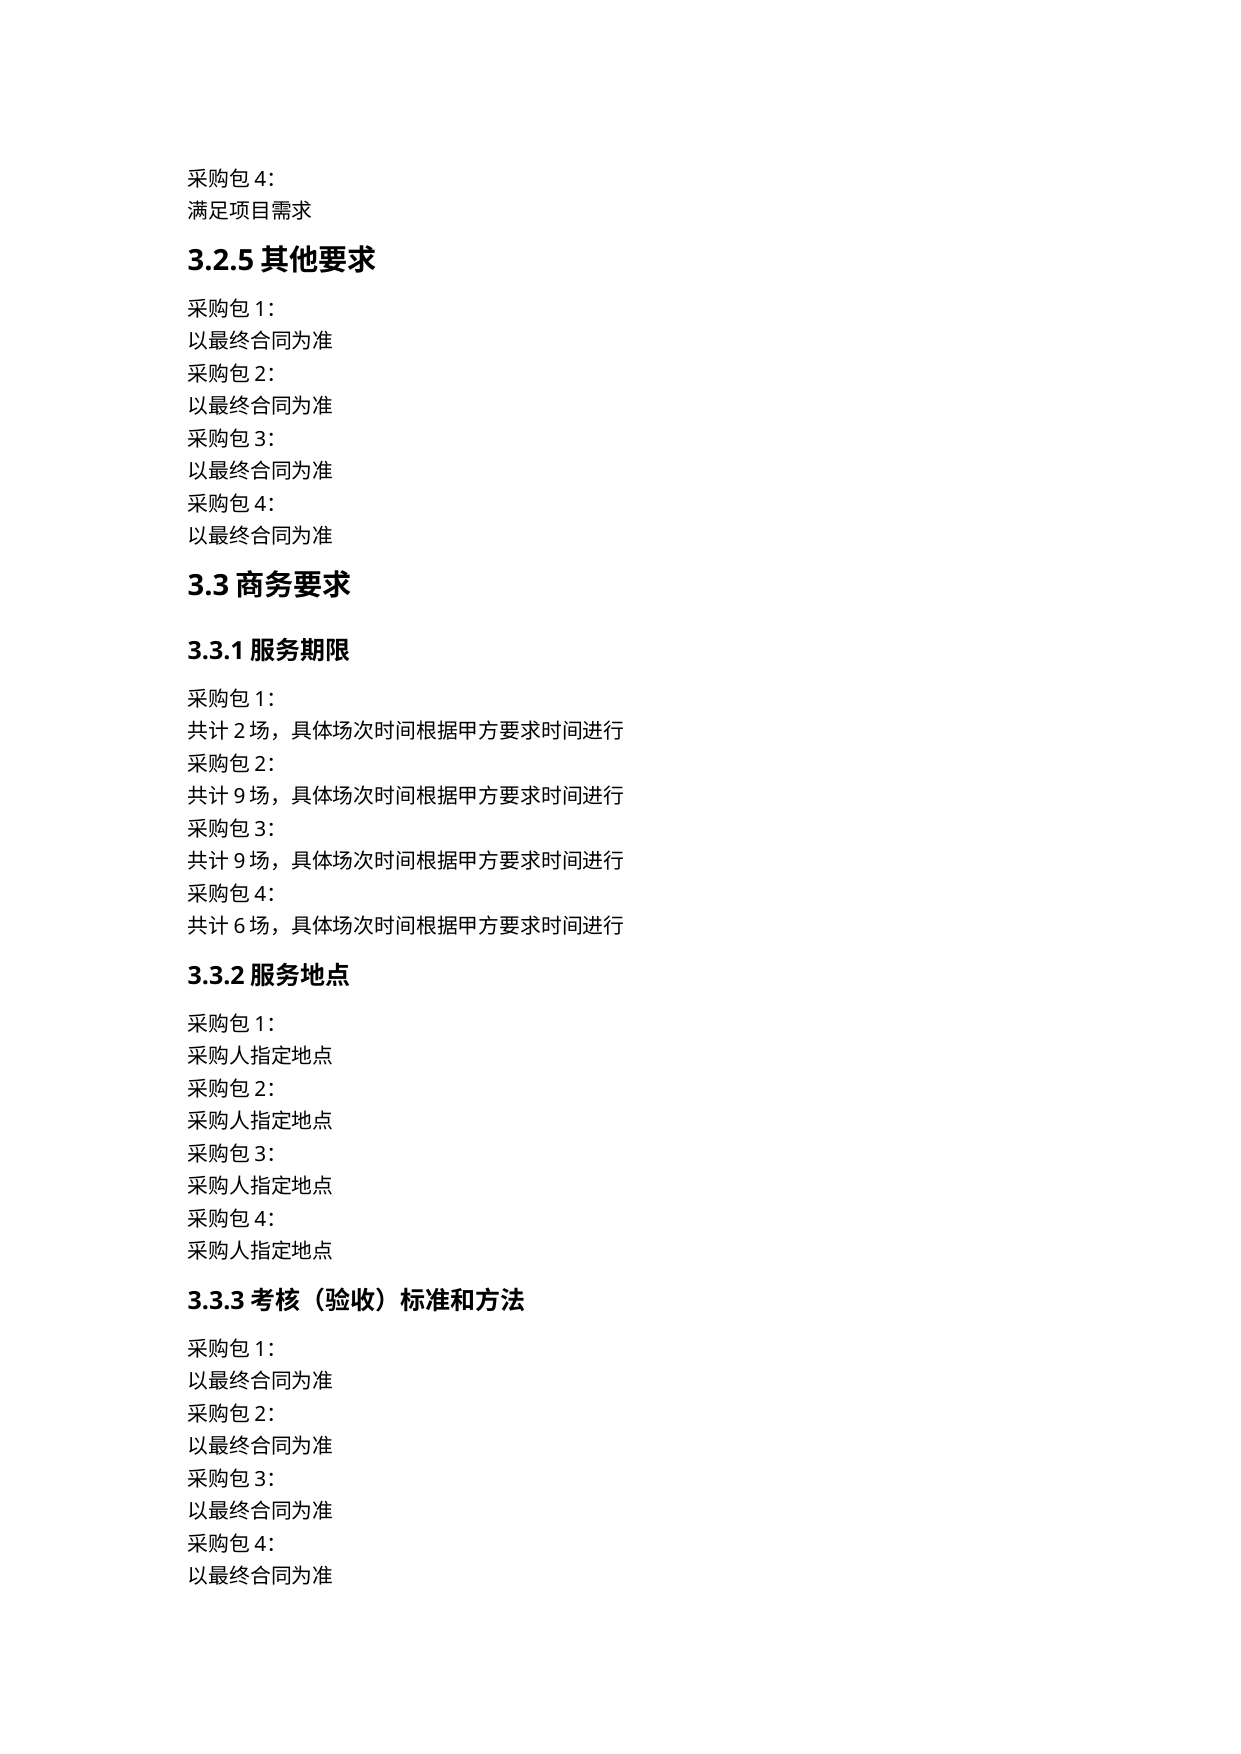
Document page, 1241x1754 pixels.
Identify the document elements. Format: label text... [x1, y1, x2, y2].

text 共计9场，具体场次时间根据甲方要求时间进行 [187, 779, 1053, 812]
text 采购人指定地点 [187, 1234, 1053, 1267]
text 采购包4： [187, 1202, 1053, 1234]
text 共计9场，具体场次时间根据甲方要求时间进行 [187, 844, 1053, 877]
text 采购包4： [187, 1527, 1053, 1559]
text 共计6场，具体场次时间根据甲方要求时间进行 [187, 909, 1053, 942]
text 3.3.2服务地点 [187, 942, 1053, 1007]
text 采购包4： [187, 162, 1053, 194]
text 3.2.5其他要求 [187, 227, 1053, 292]
text 采购包3： [187, 1462, 1053, 1494]
text 采购包2： [187, 747, 1053, 779]
text 以最终合同为准 [187, 1429, 1053, 1462]
text 3.3.3考核（验收）标准和方法 [187, 1267, 1053, 1332]
text 采购包1： [187, 682, 1053, 714]
text 采购包4： [187, 487, 1053, 519]
text 采购包1： [187, 292, 1053, 324]
text 采购包3： [187, 812, 1053, 844]
text 采购包3： [187, 1137, 1053, 1169]
text 采购包1： [187, 1007, 1053, 1039]
text 3.3.1服务期限 [187, 617, 1053, 682]
text 3.3商务要求 [187, 552, 1053, 617]
text 以最终合同为准 [187, 324, 1053, 357]
text 采购包2： [187, 1072, 1053, 1104]
text 采购包2： [187, 1397, 1053, 1429]
text 采购人指定地点 [187, 1039, 1053, 1072]
text 以最终合同为准 [187, 519, 1053, 552]
text 采购包2： [187, 357, 1053, 389]
text 采购包4： [187, 877, 1053, 909]
text 以最终合同为准 [187, 389, 1053, 422]
text 以最终合同为准 [187, 1559, 1053, 1592]
text 采购包3： [187, 422, 1053, 454]
text 采购人指定地点 [187, 1104, 1053, 1137]
text 共计2场，具体场次时间根据甲方要求时间进行 [187, 714, 1053, 747]
text 以最终合同为准 [187, 1364, 1053, 1397]
text 采购人指定地点 [187, 1169, 1053, 1202]
text 以最终合同为准 [187, 454, 1053, 487]
text 采购包1： [187, 1332, 1053, 1364]
text 满足项目需求 [187, 194, 1053, 227]
text 以最终合同为准 [187, 1494, 1053, 1527]
